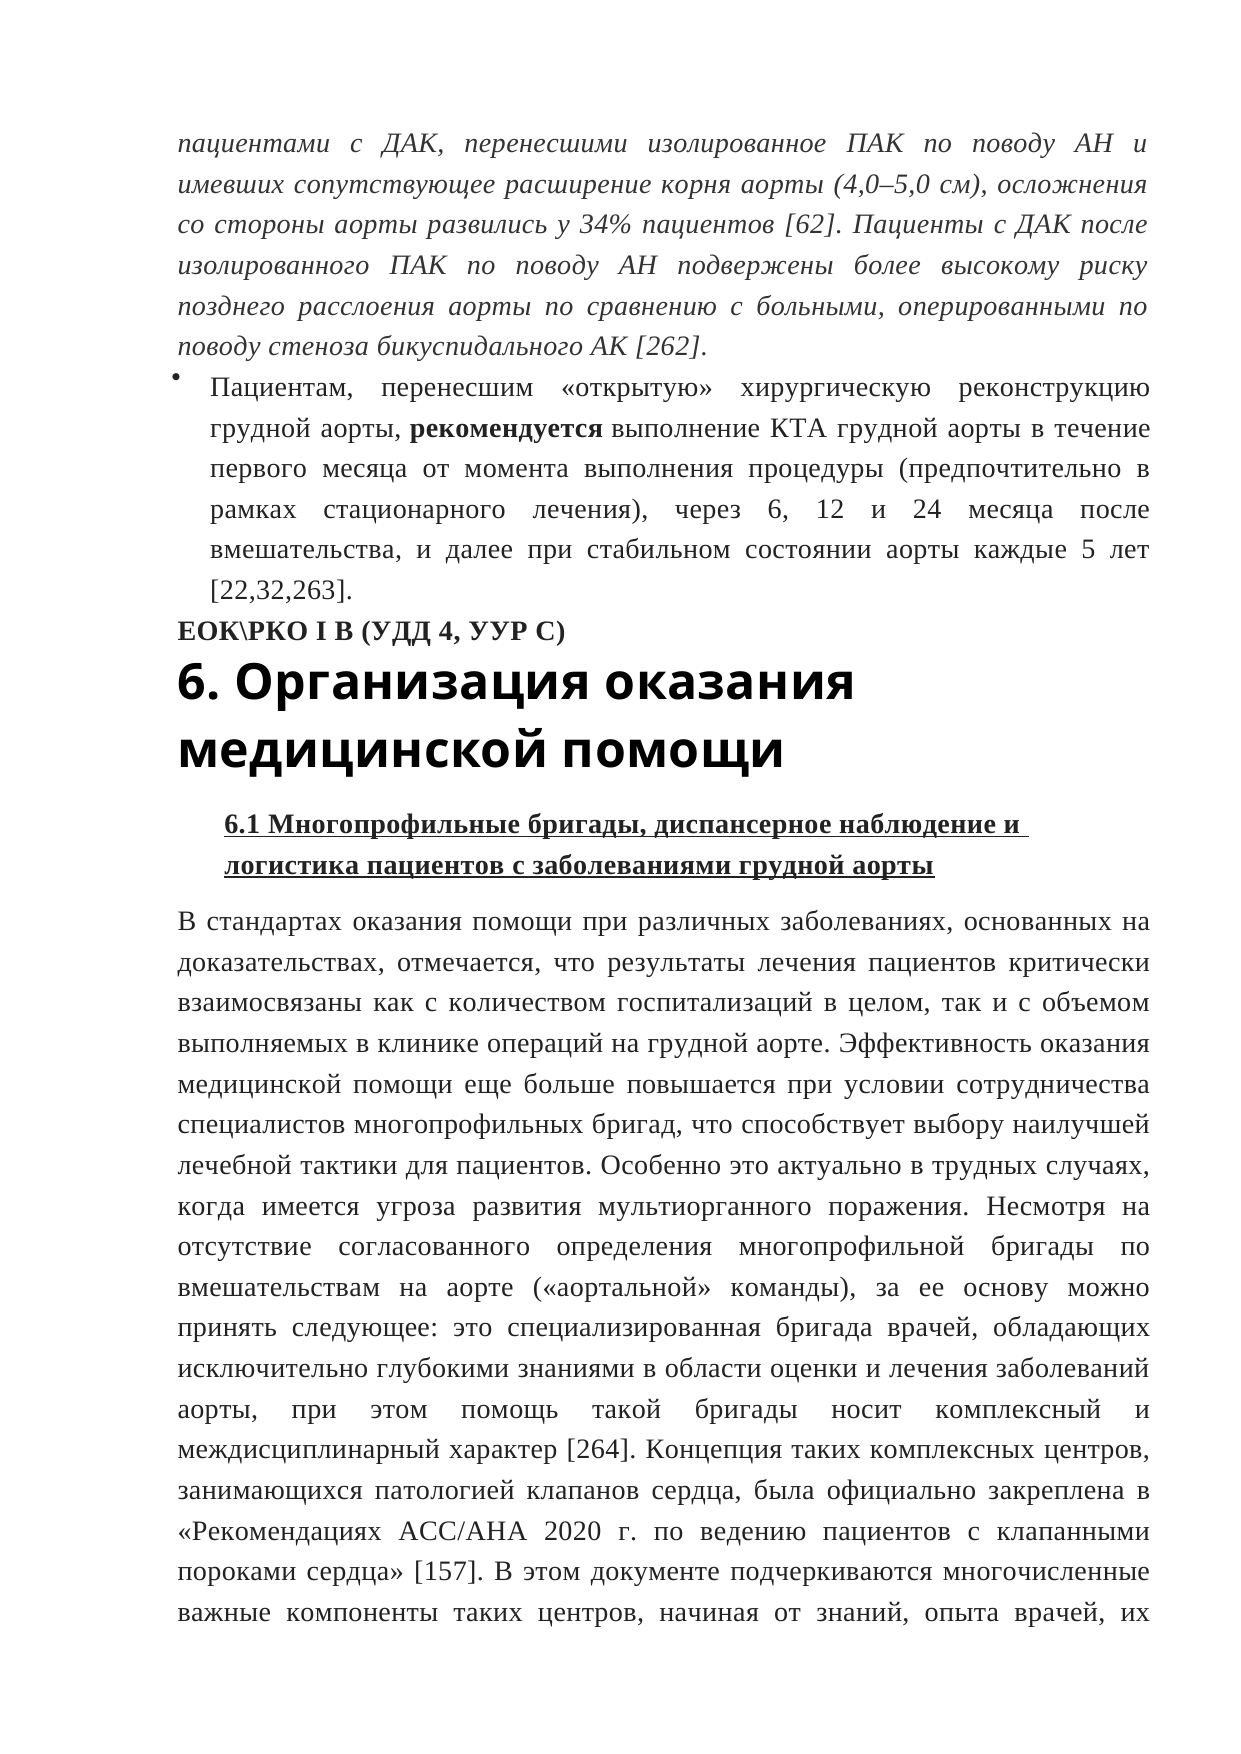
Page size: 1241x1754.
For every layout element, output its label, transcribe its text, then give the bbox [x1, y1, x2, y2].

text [177, 118, 1152, 362]
text ЕОК\РКО I В (УДД 4, УУР С) [177, 606, 1152, 646]
text 6. Организация оказания медицинской помощи [177, 646, 1152, 782]
list Пациентам, перенесшим «открытую» хирургическую реконструкцию грудной аорты, рекомендуется выполнение КТА грудной аорты в течение первого месяца от момента выполнения процедуры (предпочтительно в рамках стационарного лечения), через 6, 12 и 24 месяца после вмешательства, и далее при стабильном состоянии аорты каждые 5 лет [22,32,263]. [172, 362, 1152, 606]
text 6.1 Многопрофильные бригады, диспансерное наблюдение и логистика пациентов с заболеваниями грудной аорты [224, 799, 1105, 880]
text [177, 896, 1152, 1627]
